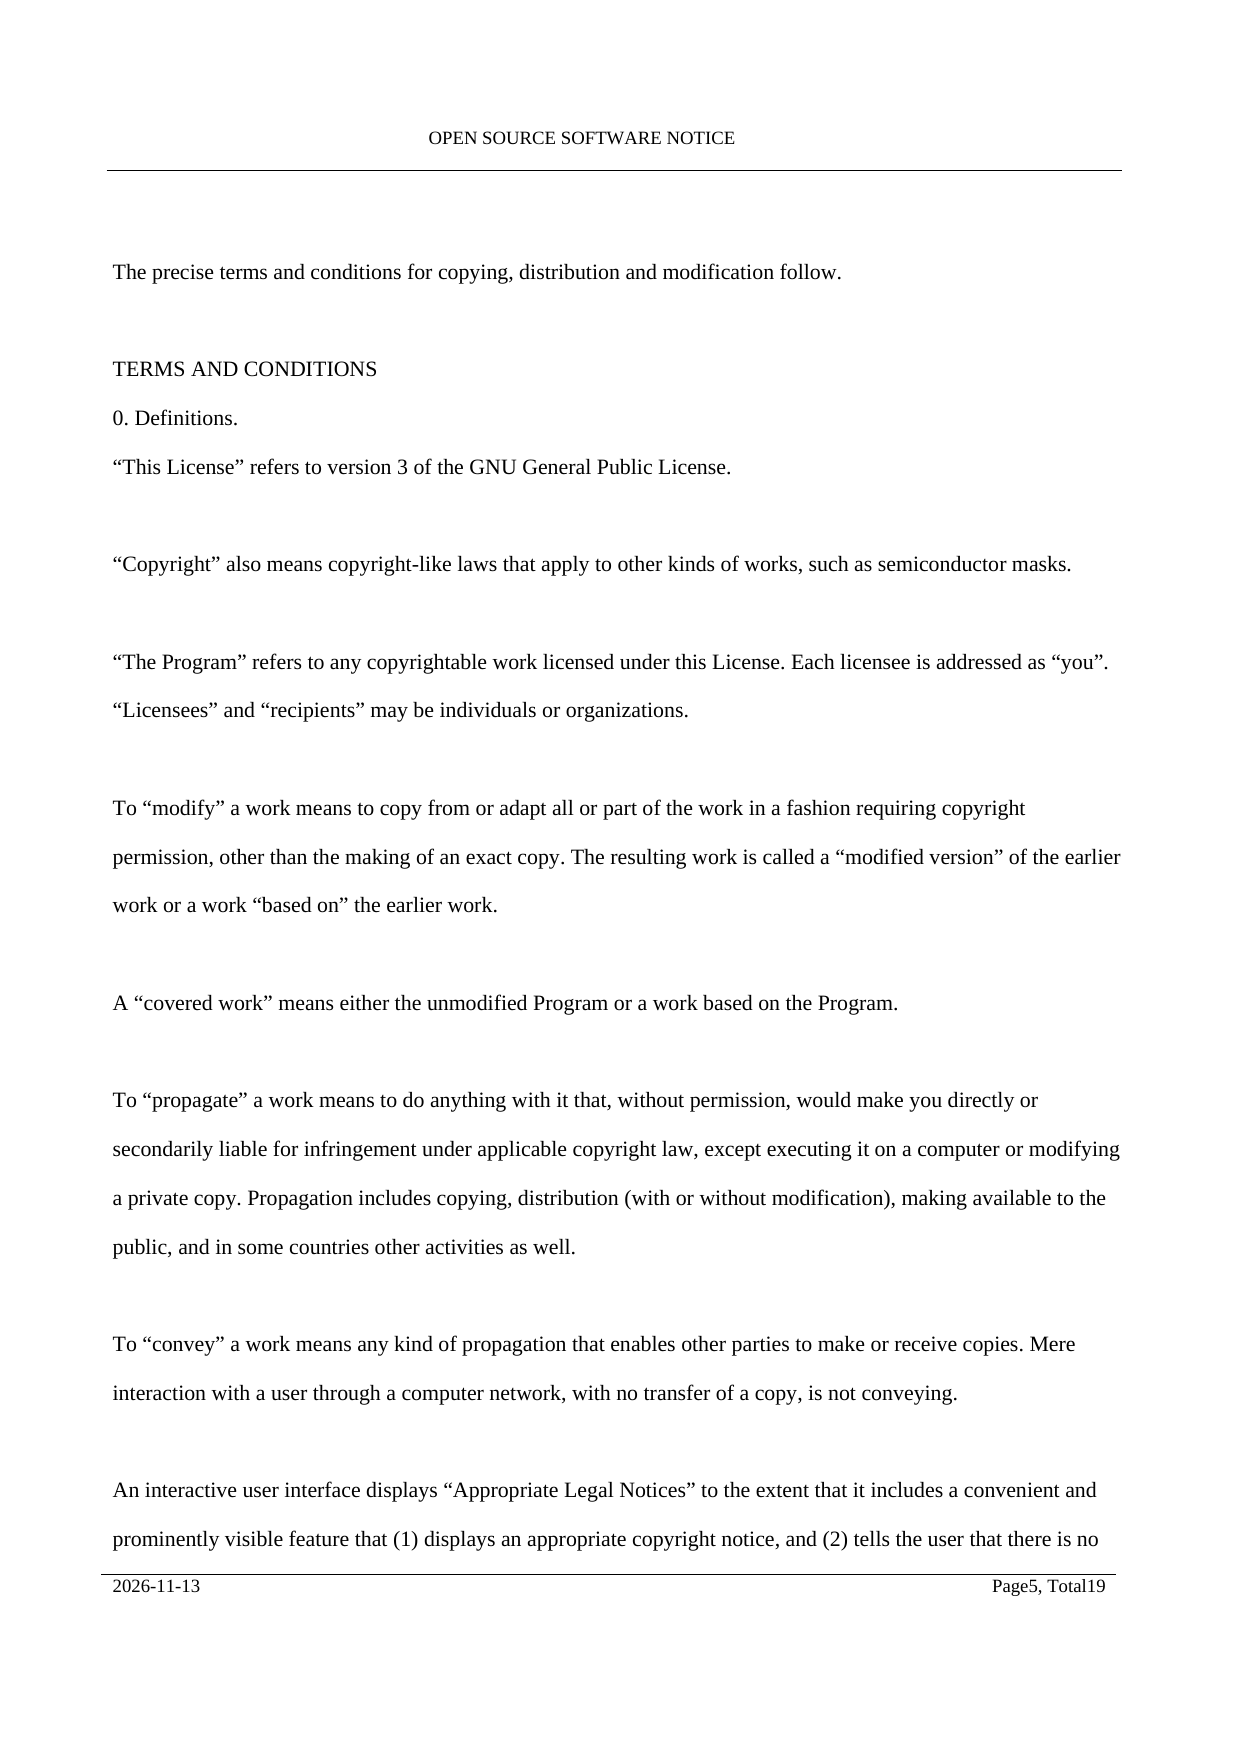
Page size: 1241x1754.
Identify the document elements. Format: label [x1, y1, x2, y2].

text [112, 206, 1128, 1555]
